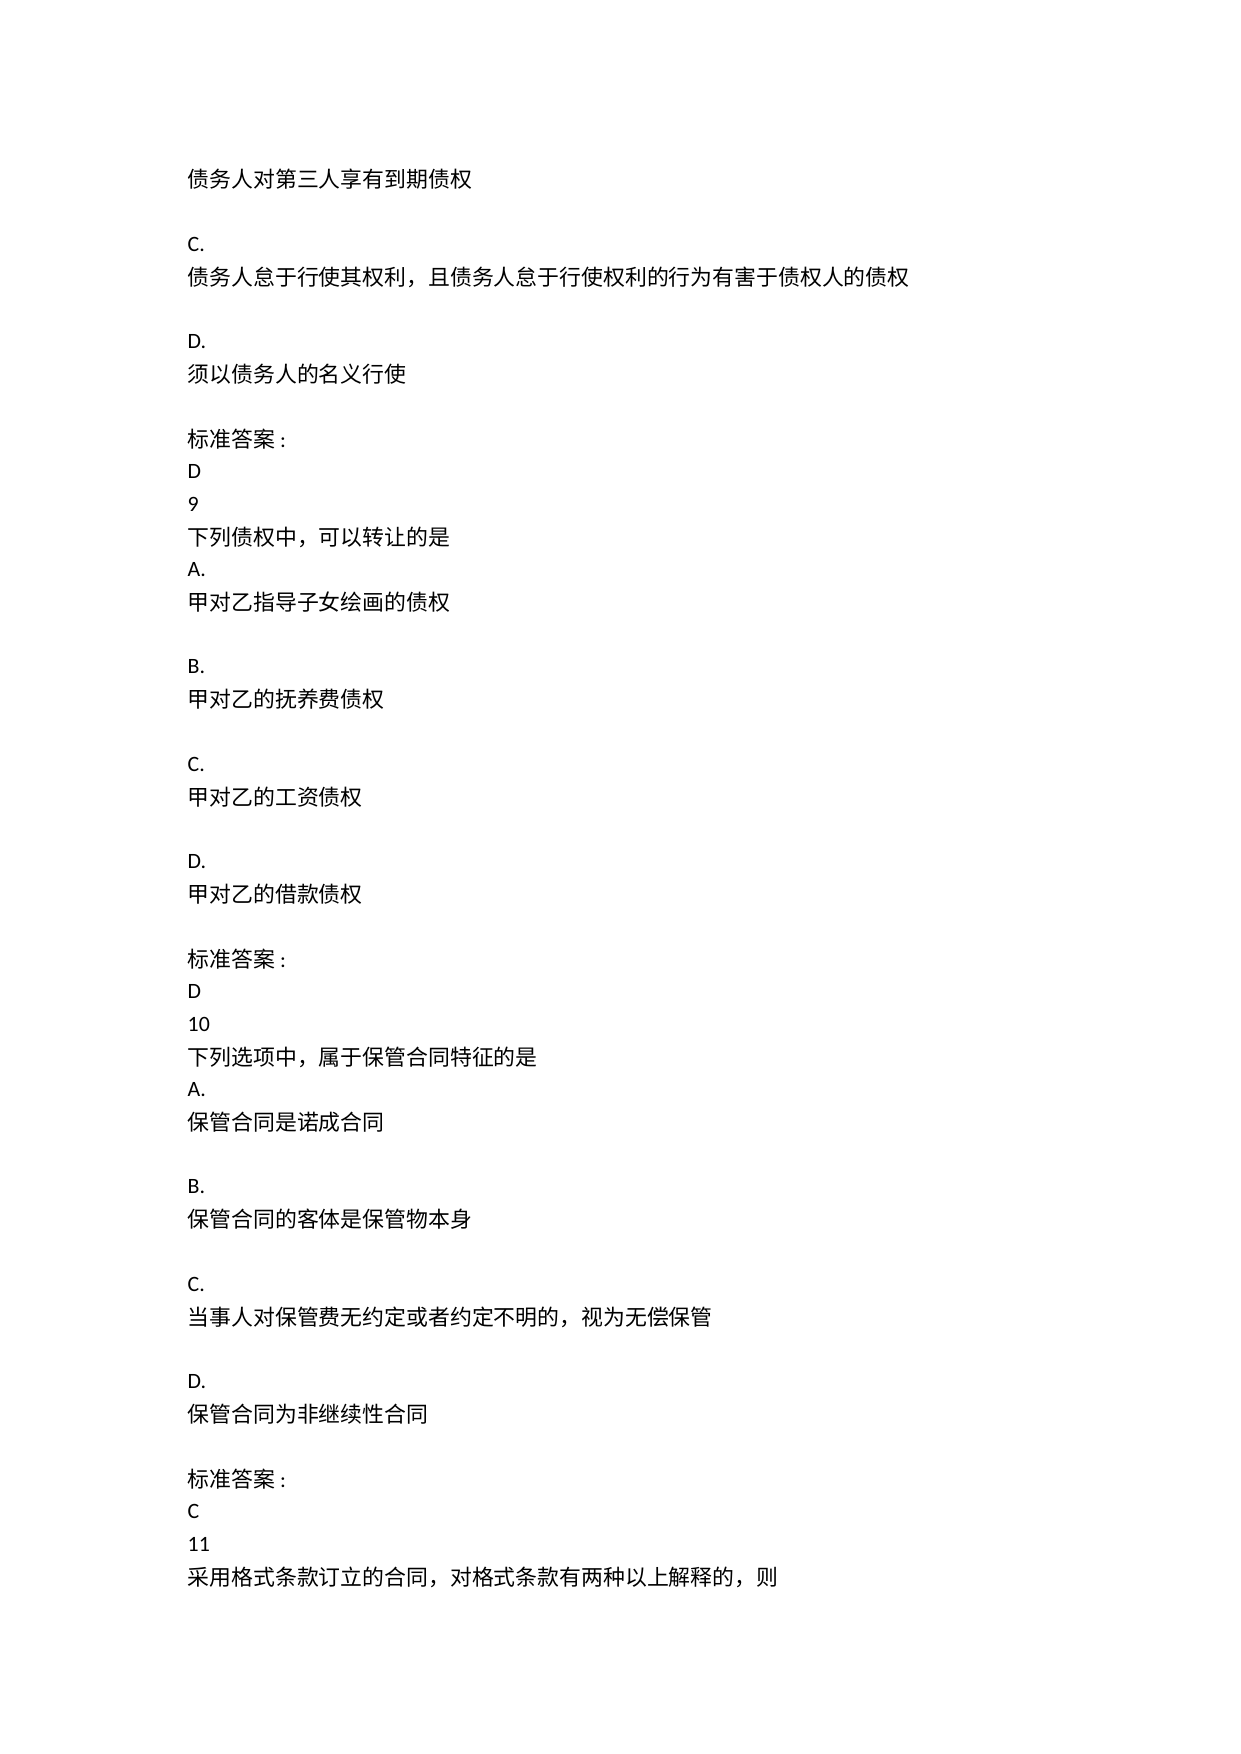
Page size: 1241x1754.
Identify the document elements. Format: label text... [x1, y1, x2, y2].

text 当事人对保管费无约定或者约定不明的，视为无偿保管 [187, 1299, 1053, 1332]
text D. [187, 844, 1053, 877]
text 保管合同的客体是保管物本身 [187, 1202, 1053, 1234]
text 债务人怠于行使其权利，且债务人怠于行使权利的行为有害于债权人的债权 [187, 259, 1053, 292]
text A. [187, 1072, 1053, 1104]
text C [187, 1494, 1053, 1527]
text 下列选项中，属于保管合同特征的是 [187, 1039, 1053, 1072]
text D. [187, 1364, 1053, 1397]
text C. [187, 1267, 1053, 1299]
text 9 [187, 487, 1053, 519]
text D [187, 454, 1053, 487]
text B. [187, 649, 1053, 682]
text 标准答案 : [187, 942, 1053, 974]
text 下列债权中，可以转让的是 [187, 519, 1053, 552]
text 甲对乙指导子女绘画的债权 [187, 584, 1053, 617]
text 保管合同为非继续性合同 [187, 1397, 1053, 1429]
text B. [187, 1169, 1053, 1202]
text 采用格式条款订立的合同，对格式条款有两种以上解释的，则 [187, 1559, 1053, 1592]
text D [187, 974, 1053, 1007]
text 11 [187, 1527, 1053, 1559]
text 标准答案 : [187, 422, 1053, 454]
text 保管合同是诺成合同 [187, 1104, 1053, 1137]
text D. [187, 324, 1053, 357]
text C. [187, 747, 1053, 779]
text 甲对乙的工资债权 [187, 779, 1053, 812]
text 须以债务人的名义行使 [187, 357, 1053, 389]
text 甲对乙的抚养费债权 [187, 682, 1053, 714]
text 标准答案 : [187, 1462, 1053, 1494]
text 甲对乙的借款债权 [187, 877, 1053, 909]
text A. [187, 552, 1053, 584]
text 债务人对第三人享有到期债权 [187, 162, 1053, 194]
text C. [187, 227, 1053, 259]
text 10 [187, 1007, 1053, 1039]
